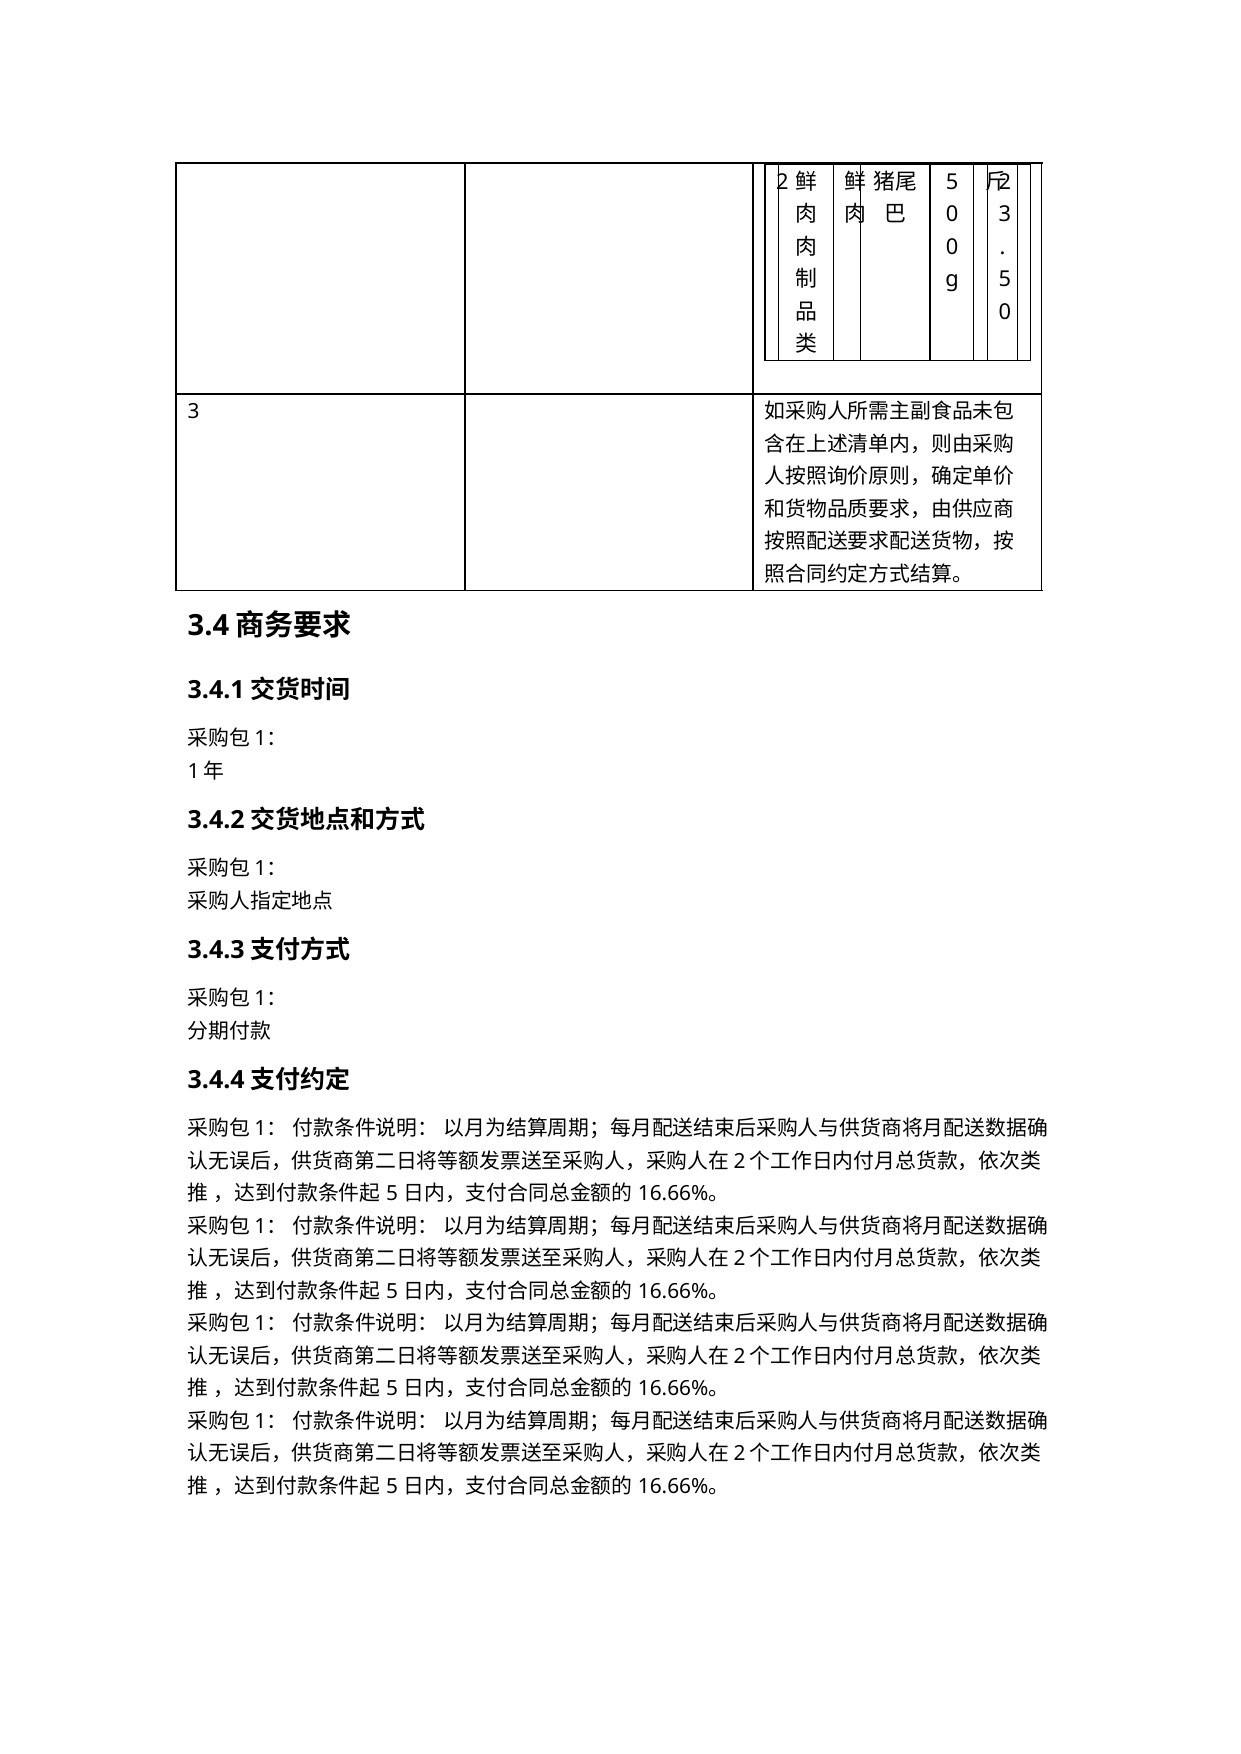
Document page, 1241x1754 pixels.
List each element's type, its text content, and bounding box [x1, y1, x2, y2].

table_cell 单价基准价一览表 [754, 164, 1041, 393]
table_cell 2 [177, 164, 464, 393]
text 采购包1： 付款条件说明： 以月为结算周期；每月配送结束后采购人与供货商将月配送数据确认无误后，供货商第二日将等额发票送至采购人，采购人在2个工作日内付月总货款，依次类推 ，达到付款条件起 5 日内，支付合同总金额的 16.66%。 [187, 1209, 1053, 1306]
table_cell 如采购人所需主副食品未包含在上述清单内，则由采购人按照询价原则，确定单价和货物品质要求，由供应商按照配送要求配送货物，按照合同约定方式结算。 [754, 395, 1041, 590]
text 3.4.1交货时间 [187, 656, 1053, 721]
text 采购包1： [187, 721, 1053, 754]
text 3.4.2交货地点和方式 [187, 786, 1053, 851]
text 分期付款 [187, 1014, 1053, 1046]
text 1年 [187, 754, 1053, 786]
text 3.4.3支付方式 [187, 916, 1053, 981]
text 3.4商务要求 [187, 591, 1053, 656]
table_cell [466, 395, 752, 590]
text 采购人指定地点 [187, 884, 1053, 916]
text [187, 1306, 1053, 1404]
text 3.4.4支付约定 [187, 1046, 1053, 1111]
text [187, 1404, 1053, 1501]
table_cell 3 [177, 395, 464, 590]
table_cell [466, 164, 752, 393]
text 采购包1： [187, 851, 1053, 884]
text 采购包1： [187, 981, 1053, 1014]
text 采购包1： 付款条件说明： 以月为结算周期；每月配送结束后采购人与供货商将月配送数据确认无误后，供货商第二日将等额发票送至采购人，采购人在2个工作日内付月总货款，依次类推 ，达到付款条件起 5 日内，支付合同总金额的 16.66%。 [187, 1111, 1053, 1209]
